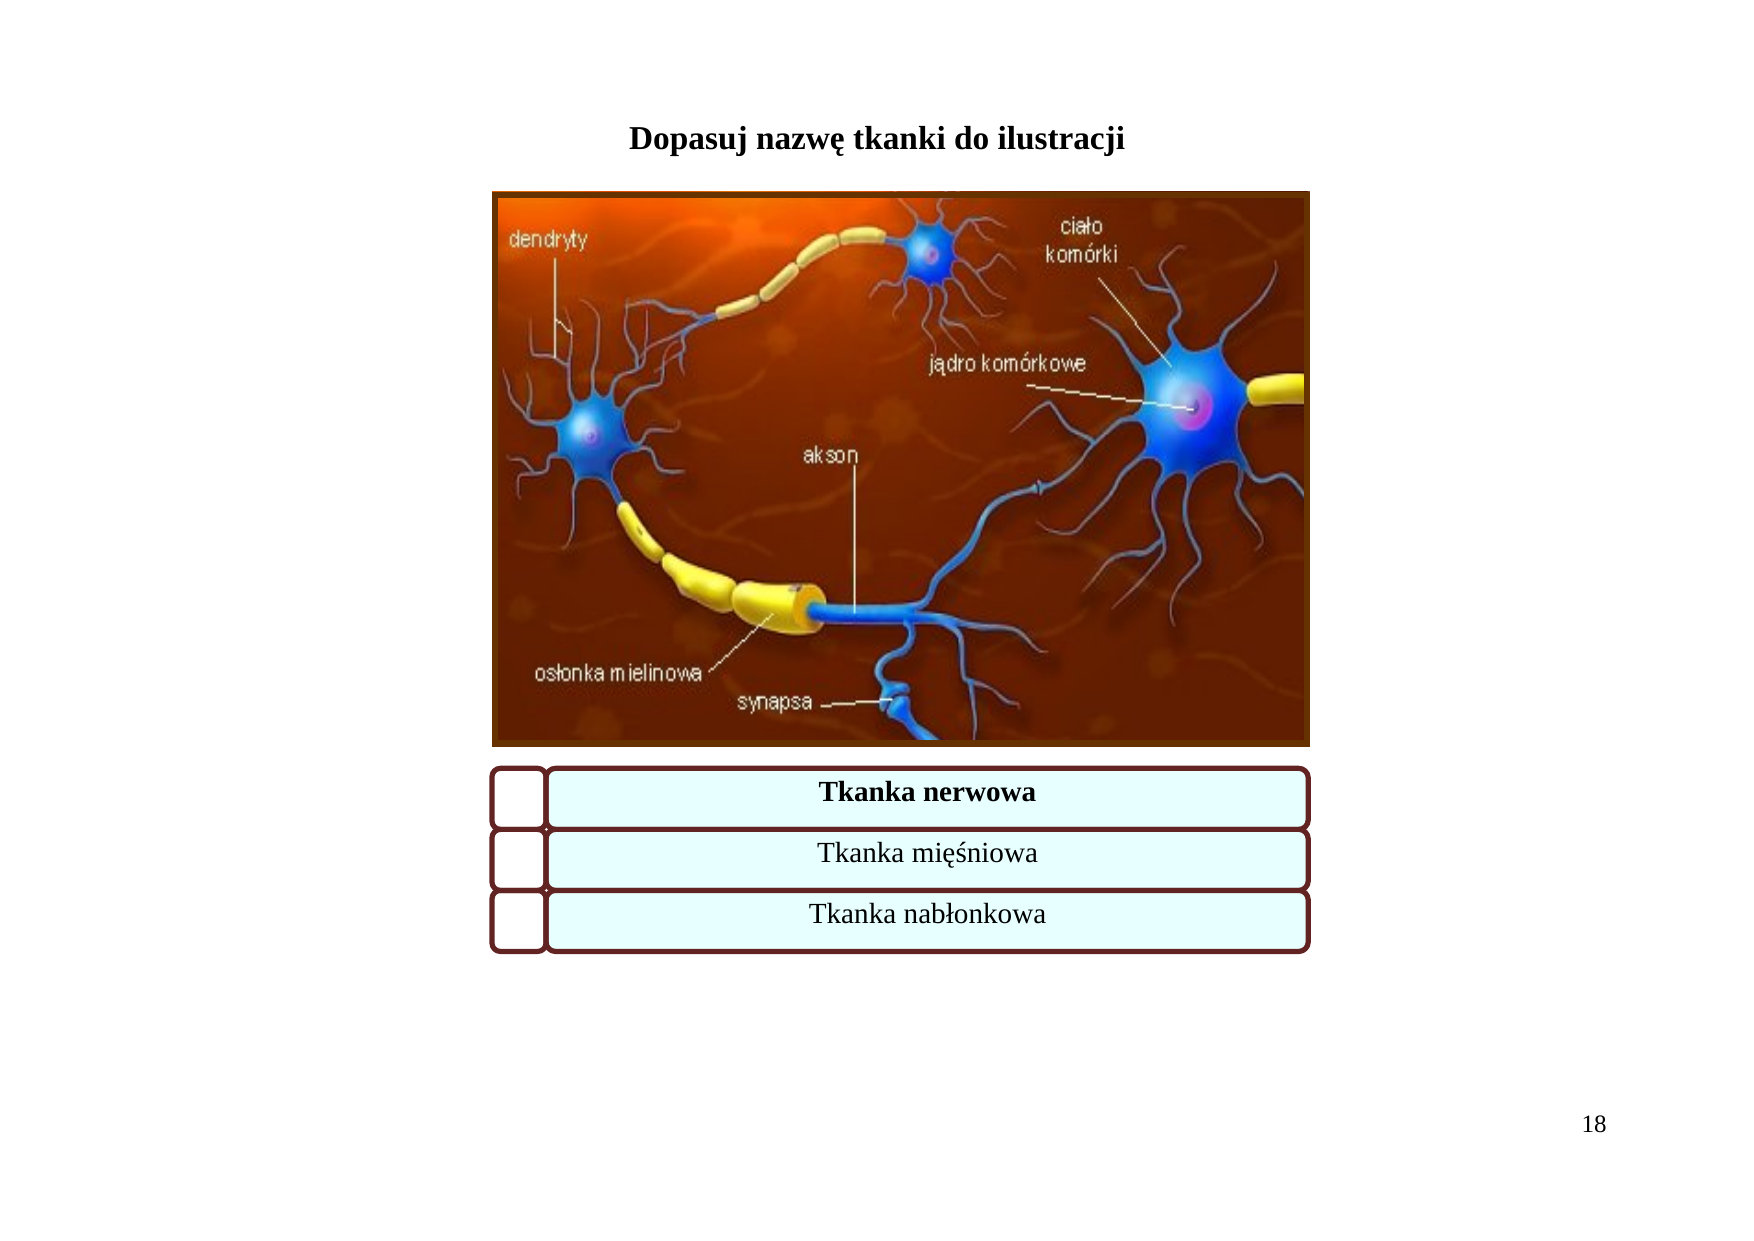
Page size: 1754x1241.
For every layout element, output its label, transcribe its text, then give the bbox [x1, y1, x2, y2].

picture [498, 198, 1304, 740]
text Dopasuj nazwę tkanki do ilustracji [148, 118, 1606, 156]
